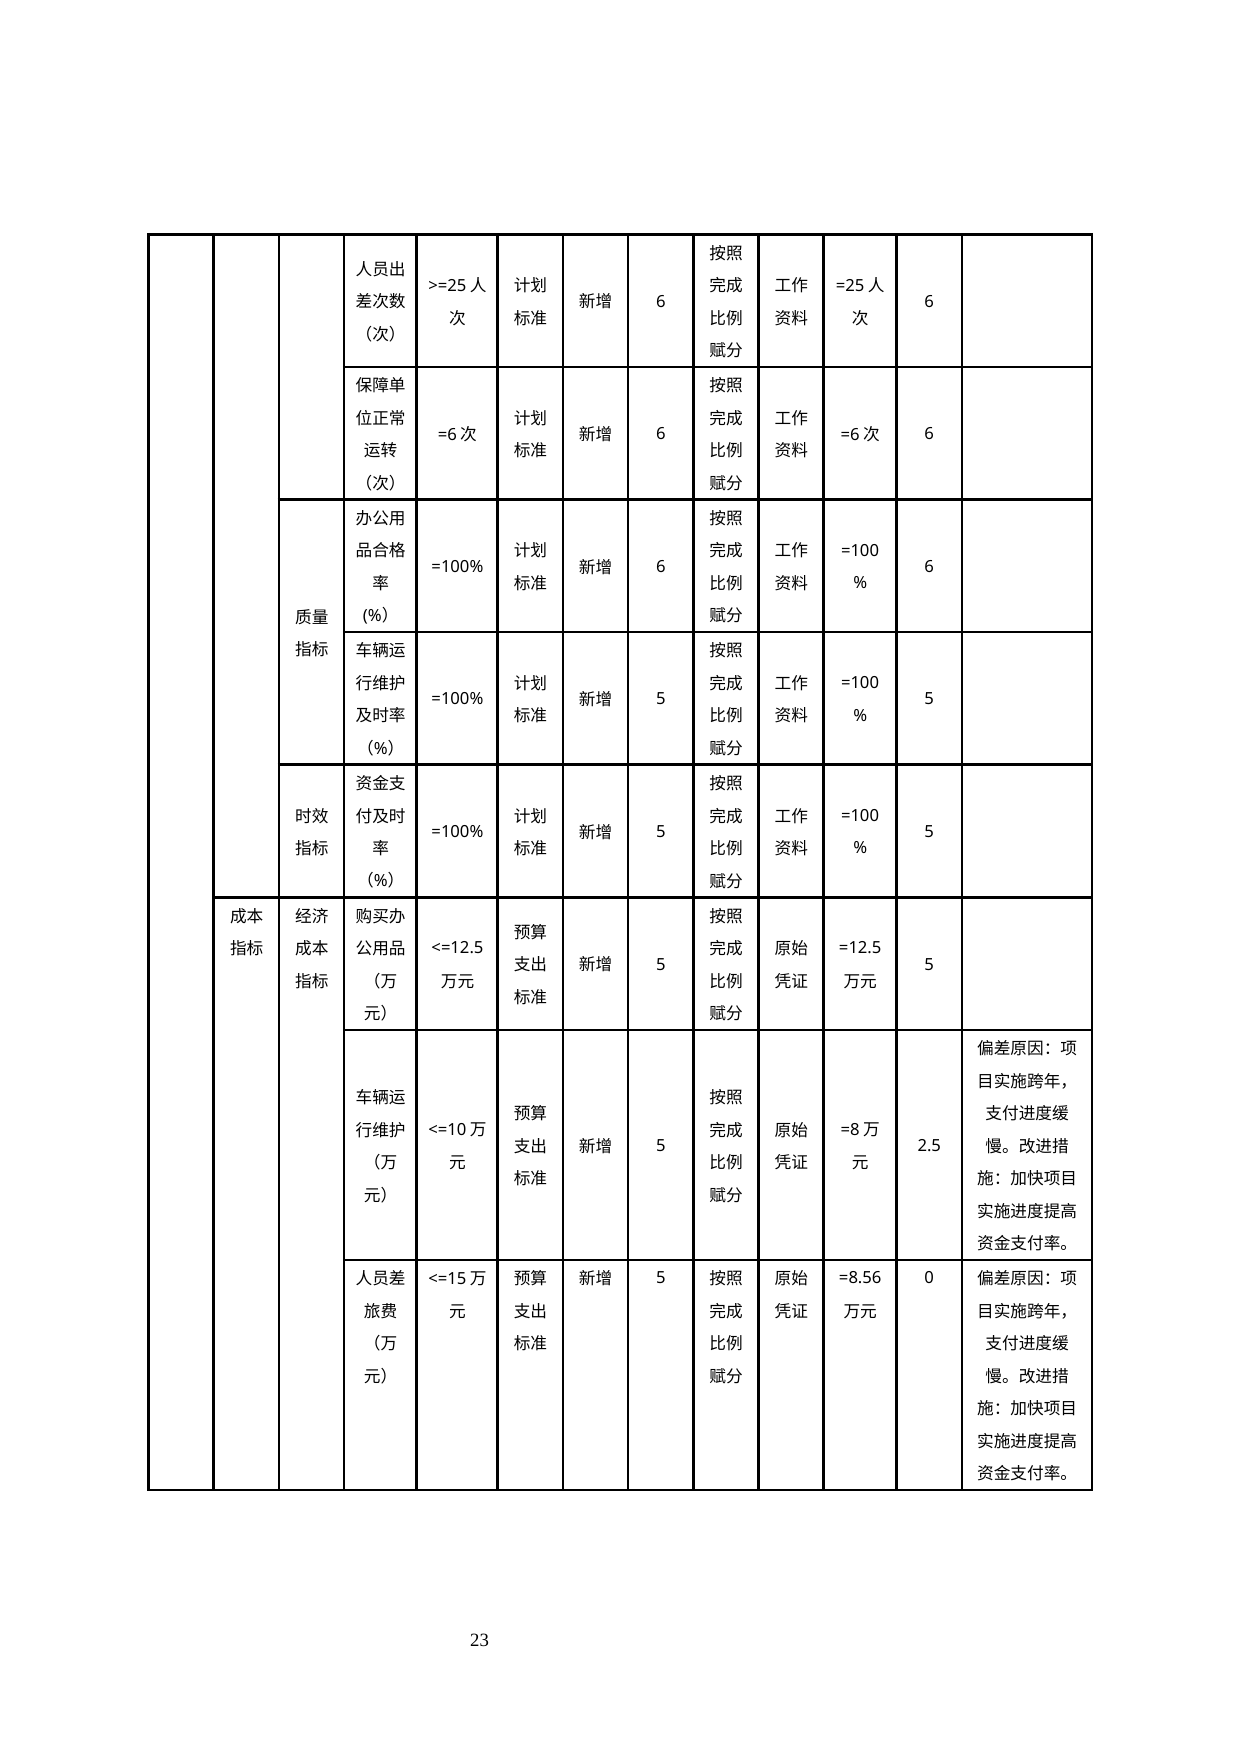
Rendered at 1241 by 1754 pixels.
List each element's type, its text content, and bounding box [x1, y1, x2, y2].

table_cell 按照完成比例赋分 [695, 633, 757, 763]
table_cell 6 [898, 368, 961, 498]
table_cell 经济成本指标 [280, 899, 343, 1489]
table_cell 原始凭证 [760, 1261, 822, 1489]
table_cell =100% [825, 633, 895, 763]
table_cell 2.5 [898, 1031, 961, 1259]
table_cell 车辆运行维护（万元） [345, 1031, 415, 1259]
table_cell [963, 368, 1091, 498]
table_cell 5 [629, 633, 692, 763]
table_cell 工作资料 [760, 633, 822, 763]
table_cell 计划标准 [499, 368, 562, 498]
table_cell 6 [629, 368, 692, 498]
table_cell =6次 [825, 368, 895, 498]
table_cell 工作资料 [760, 501, 822, 631]
table_cell >=25人次 [418, 236, 496, 366]
table_cell =100% [418, 501, 496, 631]
table_cell 成本指标 [215, 899, 278, 1489]
table_cell 按照完成比例赋分 [695, 1031, 757, 1259]
table_cell 时效指标 [280, 766, 343, 896]
table_cell <=12.5万元 [418, 899, 496, 1028]
table_cell 预算支出标准 [499, 1261, 562, 1489]
table_cell 工作资料 [760, 766, 822, 896]
table_cell 原始凭证 [760, 899, 822, 1028]
table_cell =100% [825, 501, 895, 631]
table_cell 计划标准 [499, 501, 562, 631]
table_cell [963, 633, 1091, 763]
table_cell 5 [898, 766, 961, 896]
table_cell [963, 501, 1091, 631]
table_cell 质量指标 [280, 501, 343, 763]
table_cell 按照完成比例赋分 [695, 1261, 757, 1489]
table_cell 工作资料 [760, 236, 822, 366]
table_cell 车辆运行维护及时率（%） [345, 633, 415, 763]
table_cell 按照完成比例赋分 [695, 501, 757, 631]
table_cell 6 [629, 236, 692, 366]
table_cell =6次 [418, 368, 496, 498]
table_cell 计划标准 [499, 236, 562, 366]
table_cell [963, 899, 1091, 1028]
table_cell 5 [629, 766, 692, 896]
table_cell =8.56万元 [825, 1261, 895, 1489]
table_cell 人员出差次数（次） [345, 236, 415, 366]
table_cell 5 [898, 633, 961, 763]
table_cell [963, 766, 1091, 896]
table_cell 工作资料 [760, 368, 822, 498]
table_cell =8万元 [825, 1031, 895, 1259]
table_cell 5 [629, 899, 692, 1028]
table_cell 新增 [564, 236, 627, 366]
table_cell 人员差旅费（万元） [345, 1261, 415, 1489]
table_cell 偏差原因：项目实施跨年，支付进度缓慢。改进措施：加快项目实施进度提高资金支付率。 [963, 1261, 1091, 1489]
table_cell =25人次 [825, 236, 895, 366]
table_cell 按照完成比例赋分 [695, 766, 757, 896]
table_cell 原始凭证 [760, 1031, 822, 1259]
table_cell 新增 [564, 1261, 627, 1489]
table_cell 计划标准 [499, 633, 562, 763]
table_cell 5 [898, 899, 961, 1028]
table_cell 6 [629, 501, 692, 631]
table_cell 5 [629, 1031, 692, 1259]
table_cell =100% [418, 633, 496, 763]
table_cell <=10万元 [418, 1031, 496, 1259]
table_cell =12.5万元 [825, 899, 895, 1028]
table_cell 按照完成比例赋分 [695, 368, 757, 498]
table_cell 6 [898, 501, 961, 631]
table_cell 0 [898, 1261, 961, 1489]
table_cell 保障单位正常运转（次） [345, 368, 415, 498]
table_cell 办公用品合格率(%） [345, 501, 415, 631]
table_cell 预算支出标准 [499, 899, 562, 1028]
table_cell 预算支出标准 [499, 1031, 562, 1259]
table_cell 偏差原因：项目实施跨年，支付进度缓慢。改进措施：加快项目实施进度提高资金支付率。 [963, 1031, 1091, 1259]
table_cell 按照完成比例赋分 [695, 236, 757, 366]
table_cell [963, 236, 1091, 366]
table_cell 资金支付及时率（%） [345, 766, 415, 896]
table_cell 新增 [564, 633, 627, 763]
table_cell 6 [898, 236, 961, 366]
table_cell =100% [825, 766, 895, 896]
table_cell 计划标准 [499, 766, 562, 896]
table_cell 新增 [564, 1031, 627, 1259]
table_cell 新增 [564, 899, 627, 1028]
table_cell 新增 [564, 368, 627, 498]
table_cell 新增 [564, 501, 627, 631]
table_cell 新增 [564, 766, 627, 896]
table_cell =100% [418, 766, 496, 896]
table_cell 购买办公用品（万元） [345, 899, 415, 1028]
table_cell <=15万元 [418, 1261, 496, 1489]
table_cell 5 [629, 1261, 692, 1489]
table_cell 按照完成比例赋分 [695, 899, 757, 1028]
